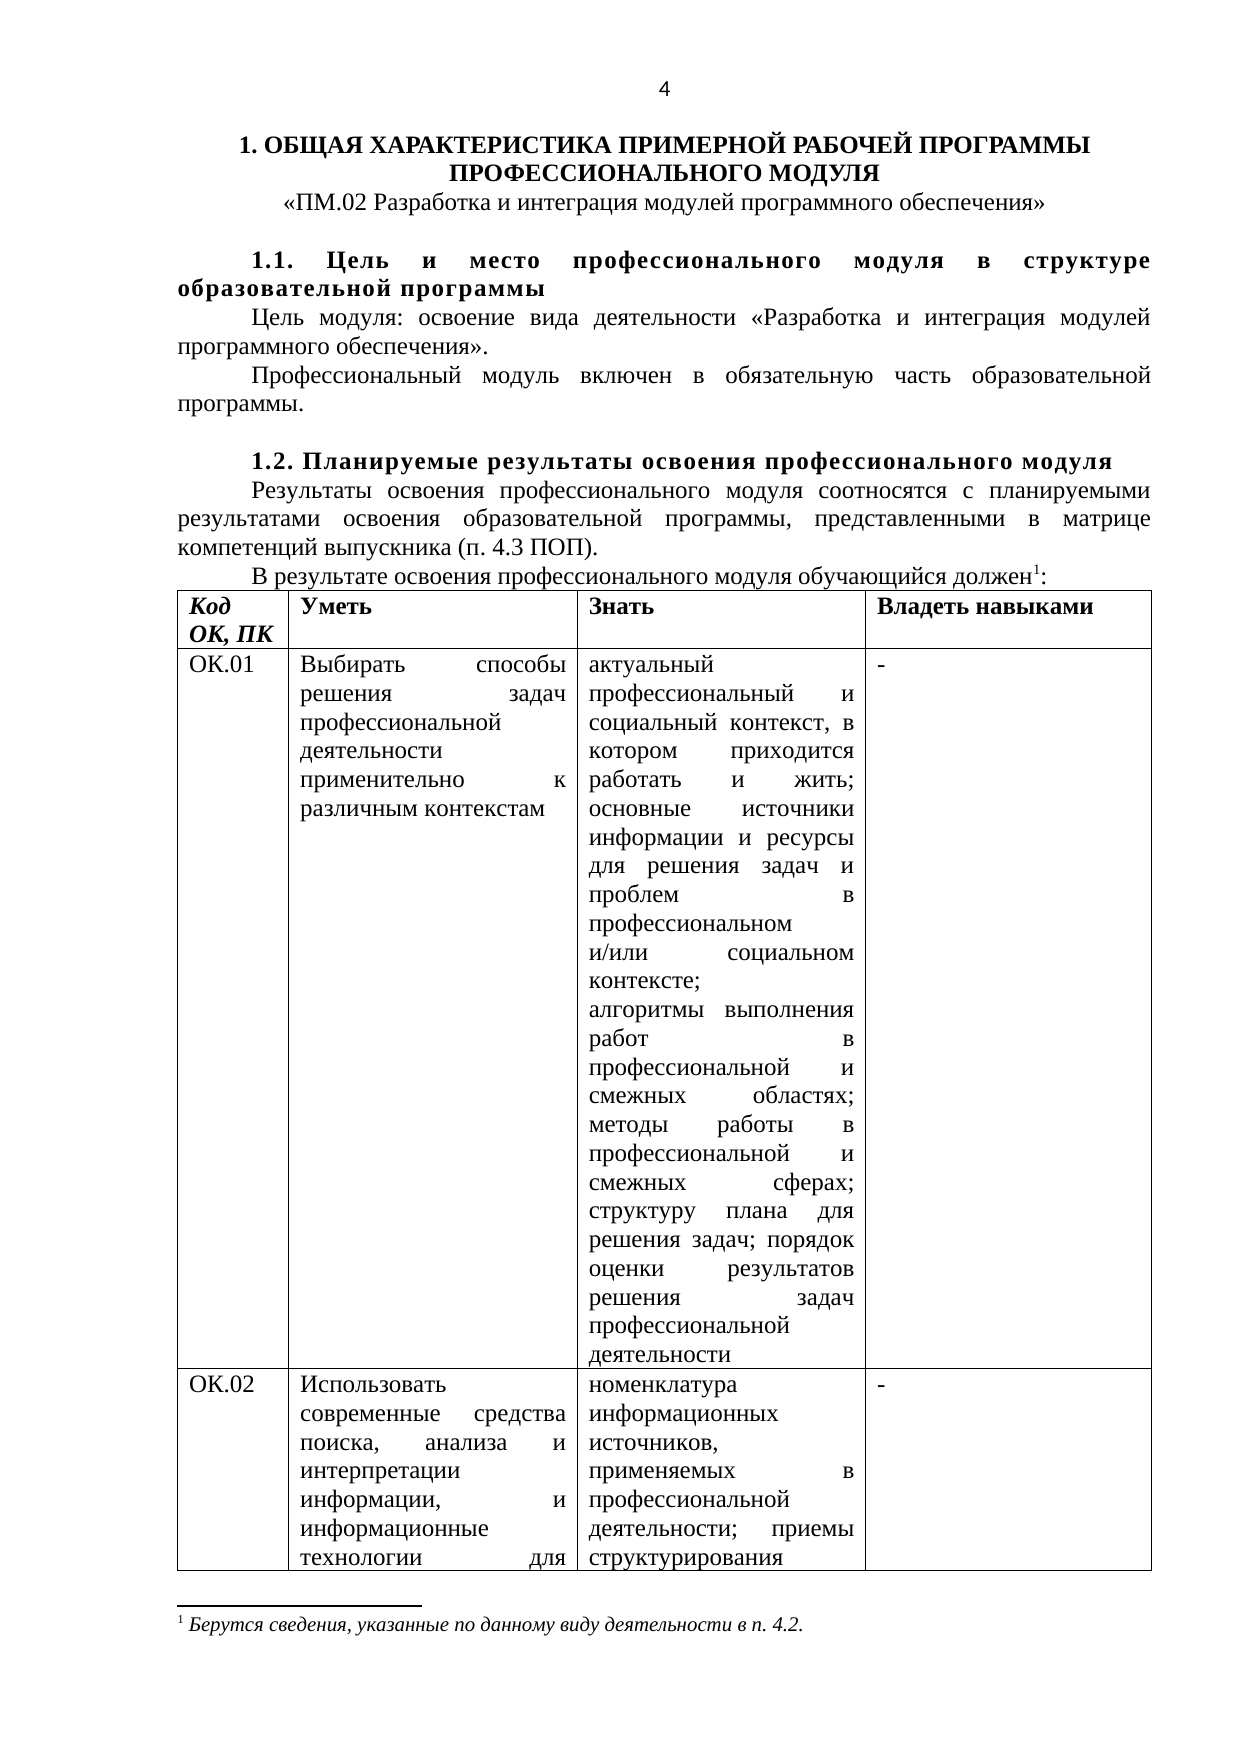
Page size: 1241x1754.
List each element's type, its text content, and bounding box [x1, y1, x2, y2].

table_header Знать [578, 591, 865, 648]
text Профессиональный модуль включен в обязательную часть образовательной программы. [177, 360, 1152, 417]
text 1. Общая характеристика ПРИМЕРНОЙ РАБОЧЕЙ ПРОГРАММЫ ПРОФЕССИОНАЛЬНОГО МОДУЛЯ [177, 130, 1152, 187]
table_header Владеть навыками [866, 591, 1151, 648]
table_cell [578, 1369, 865, 1570]
table_cell - [866, 649, 1151, 1368]
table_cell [289, 1369, 577, 1570]
table_cell - [866, 1369, 1151, 1570]
table_cell ОК.01 [178, 649, 288, 1368]
table_cell ОК.02 [178, 1369, 288, 1570]
table_header Код ОК, ПК [178, 591, 288, 648]
text 1.2. Планируемые результаты освоения профессионального модуля [177, 446, 1152, 475]
table_cell актуальный профессиональный и социальный контекст, в котором приходится работать и жить; основные источники информации и ресурсы для решения задач и проблем в профессиональном и/или социальном контексте; алгоритмы выполнения работ в профессиональной и смежных областях; методы работы в профессиональной и смежных сферах; структуру плана для решения задач; порядок оценки результатов решения задач профессиональной деятельности [578, 649, 865, 1368]
text 1.1. Цель и место профессионального модуля в структуре образовательной программы [177, 245, 1152, 302]
table_header Уметь [289, 591, 577, 648]
text «ПМ.02 Разработка и интеграция модулей программного обеспечения» [177, 187, 1152, 216]
text Цель модуля: освоение вида деятельности «Разработка и интеграция модулей программного обеспечения». [177, 302, 1152, 360]
table_cell Выбирать способы решения задач профессиональной деятельности применительно к различным контекстам [289, 649, 577, 1368]
text Результаты освоения профессионального модуля соотносятся с планируемыми результатами освоения образовательной программы, представленными в матрице компетенций выпускника (п. 4.3 ПОП). [177, 475, 1152, 561]
text В результате освоения профессионального модуля обучающийся должен: [177, 561, 1152, 590]
